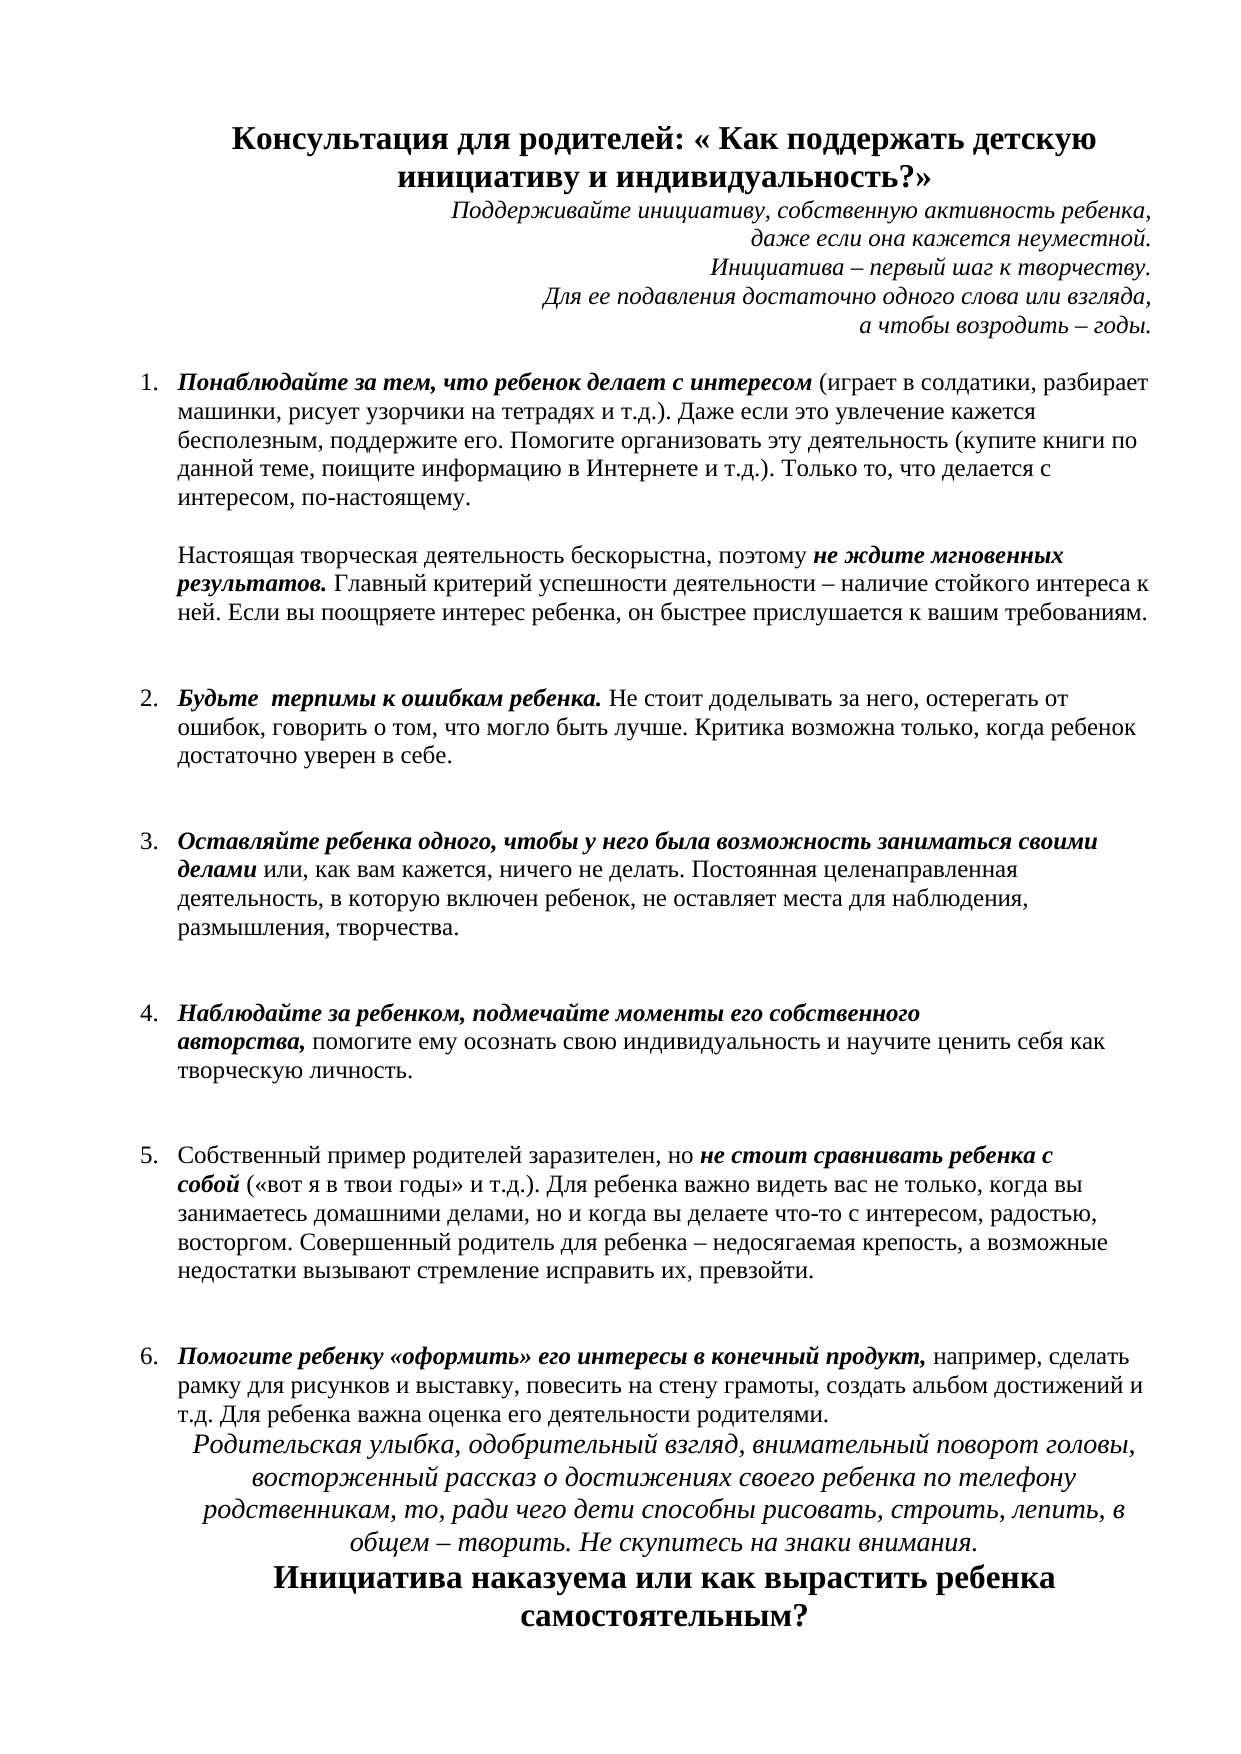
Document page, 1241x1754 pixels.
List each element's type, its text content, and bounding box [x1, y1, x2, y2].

text Настоящая творческая деятельность бескорыстна, поэтому не ждите мгновенных результатов. Главный критерий успешности деятельности – наличие стойкого интереса к ней. Если вы поощряете интерес ребенка, он быстрее прислушается к вашим требованиям. [177, 511, 1152, 626]
text Инициатива наказуема или как вырастить ребенка самостоятельным? [177, 1557, 1152, 1634]
list Будьте терпимы к ошибкам ребенка. Не стоит доделывать за него, остерегать от ошибок, говорить о том, что могло быть лучше. Критика возможна только, когда ребенок достаточно уверен в себе. [140, 683, 1152, 769]
text Консультация для родителей: « Как поддержать детскую инициативу и индивидуальность?» [177, 118, 1152, 195]
list Понаблюдайте за тем, что ребенок делает с интересом (играет в солдатики, разбирает машинки, рисует узорчики на тетрадях и т.д.). Даже если это увлечение кажется бесполезным, поддержите его. Помогите организовать эту деятельность (купите книги по данной теме, поищите информацию в Интернете и т.д.). Только то, что делается с интересом, по-настоящему. [140, 367, 1152, 511]
text Инициатива – первый шаг к творчеству. [177, 252, 1152, 281]
list Собственный пример родителей заразителен, но не стоит сравнивать ребенка с собой («вот я в твои годы» и т.д.). Для ребенка важно видеть вас не только, когда вы занимаетесь домашними делами, но и когда вы делаете что-то с интересом, радостью, восторгом. Совершенный родитель для ребенка – недосягаемая крепость, а возможные недостатки вызывают стремление исправить их, превзойти. [140, 1141, 1152, 1284]
text Поддерживайте инициативу, собственную активность ребенка, [177, 195, 1152, 223]
text а чтобы возродить – годы. [177, 310, 1152, 338]
list Наблюдайте за ребенком, подмечайте моменты его собственного авторства, помогите ему осознать свою индивидуальность и научите ценить себя как творческую личность. [140, 998, 1152, 1084]
text Родительская улыбка, одобрительный взгляд, внимательный поворот головы, восторженный рассказ о достижениях своего ребенка по телефону родственникам, то, ради чего дети способны рисовать, строить, лепить, в общем – творить. Не скупитесь на знаки внимания. [177, 1427, 1152, 1557]
text даже если она кажется неуместной. [177, 223, 1152, 252]
list Помогите ребенку «оформить» его интересы в конечный продукт, например, сделать рамку для рисунков и выставку, повесить на стену грамоты, создать альбом достижений и т.д. Для ребенка важна оценка его деятельности родителями. [140, 1341, 1152, 1427]
list Оставляйте ребенка одного, чтобы у него была возможность заниматься своими делами или, как вам кажется, ничего не делать. Постоянная целенаправленная деятельность, в которую включен ребенок, не оставляет места для наблюдения, размышления, творчества. [140, 826, 1152, 941]
text Для ее подавления достаточно одного слова или взгляда, [177, 281, 1152, 310]
